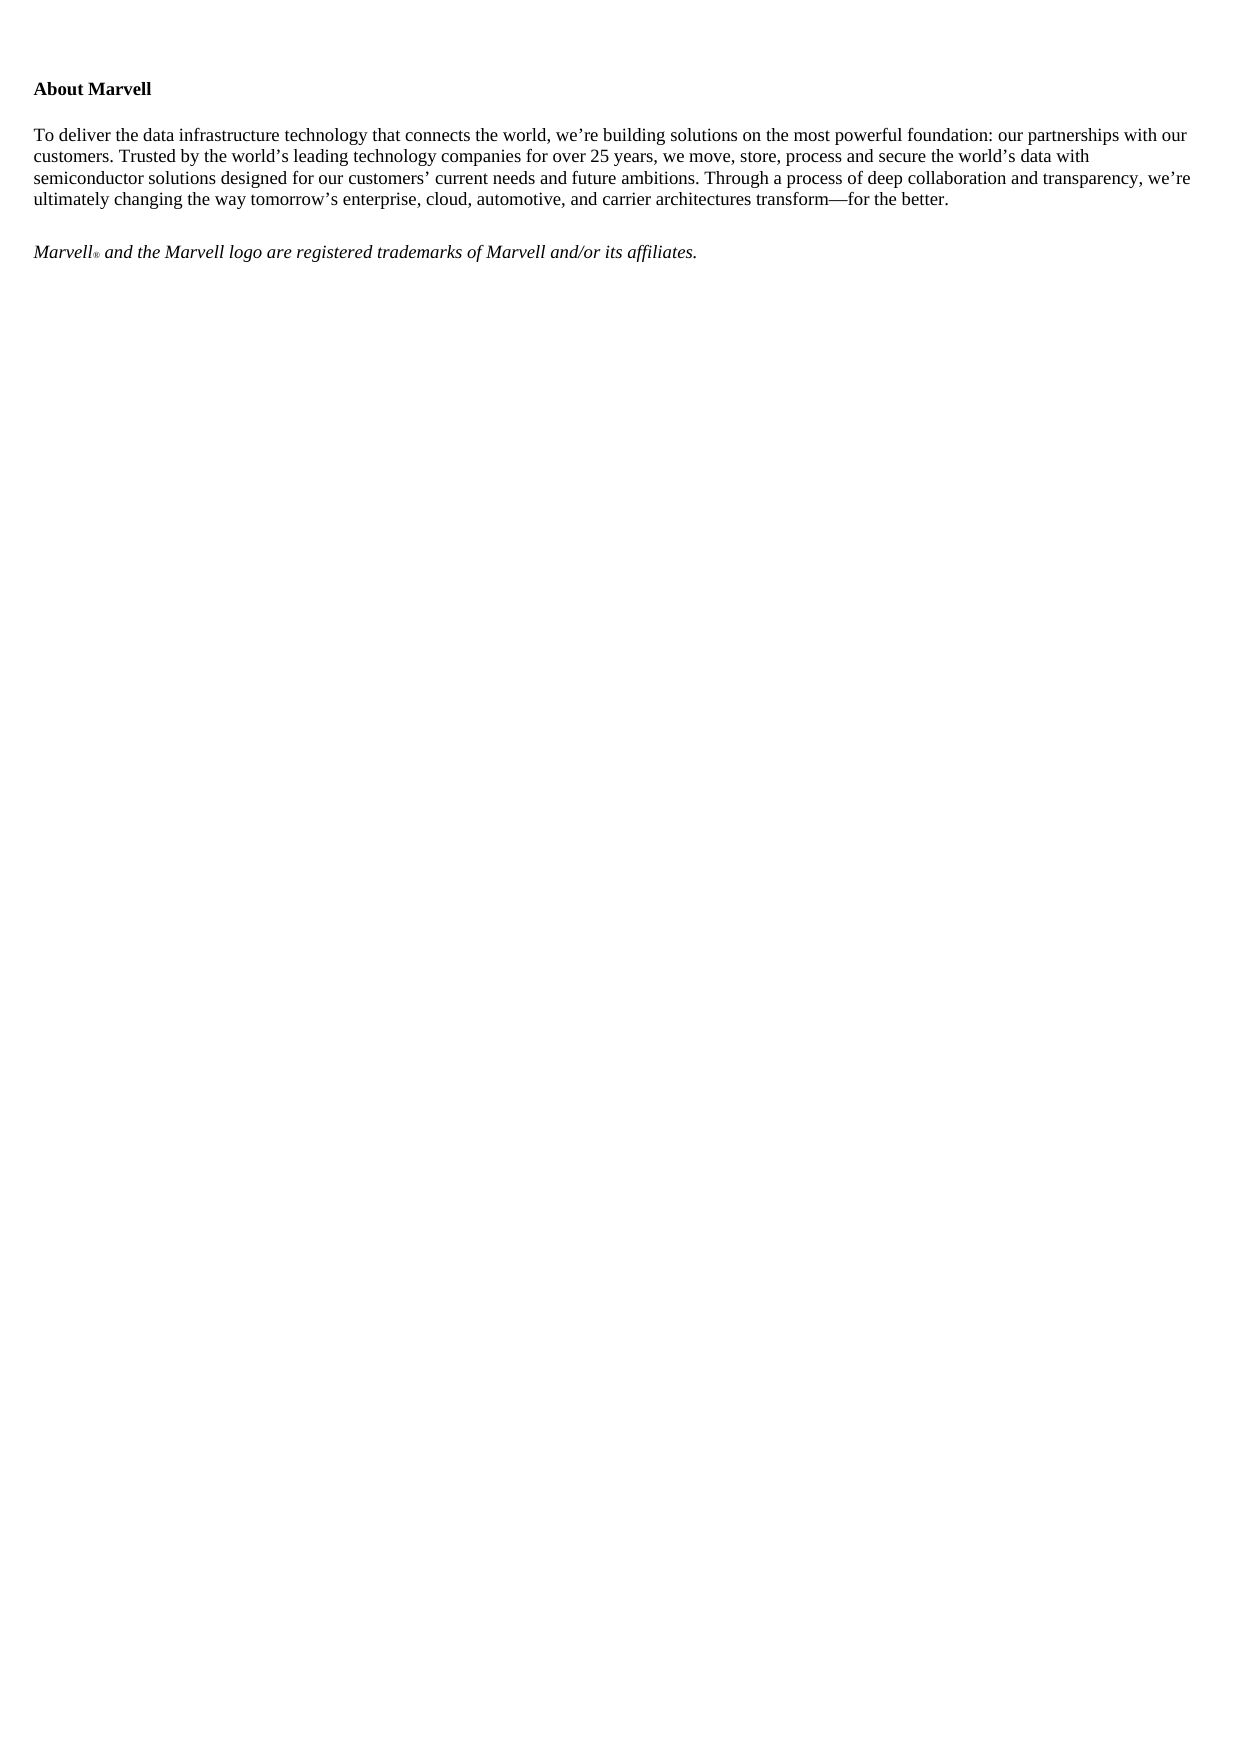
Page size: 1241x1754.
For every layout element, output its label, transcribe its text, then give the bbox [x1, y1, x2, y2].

text To deliver the data infrastructure technology that connects the world, we’re building solutions on the most powerful foundation: our partnerships with our customers. Trusted by the world’s leading technology companies for over 25 years, we move, store, process and secure the world’s data with semiconductor solutions designed for our customers’ current needs and future ambitions. Through a process of deep collaboration and transparency, we’re ultimately changing the way tomorrow’s enterprise, cloud, automotive, and carrier architectures transform—for the better. [33, 123, 1199, 210]
text Marvell® and the Marvell logo are registered trademarks of Marvell and/or its affiliates. [33, 241, 1199, 262]
text About Marvell [33, 78, 1199, 100]
